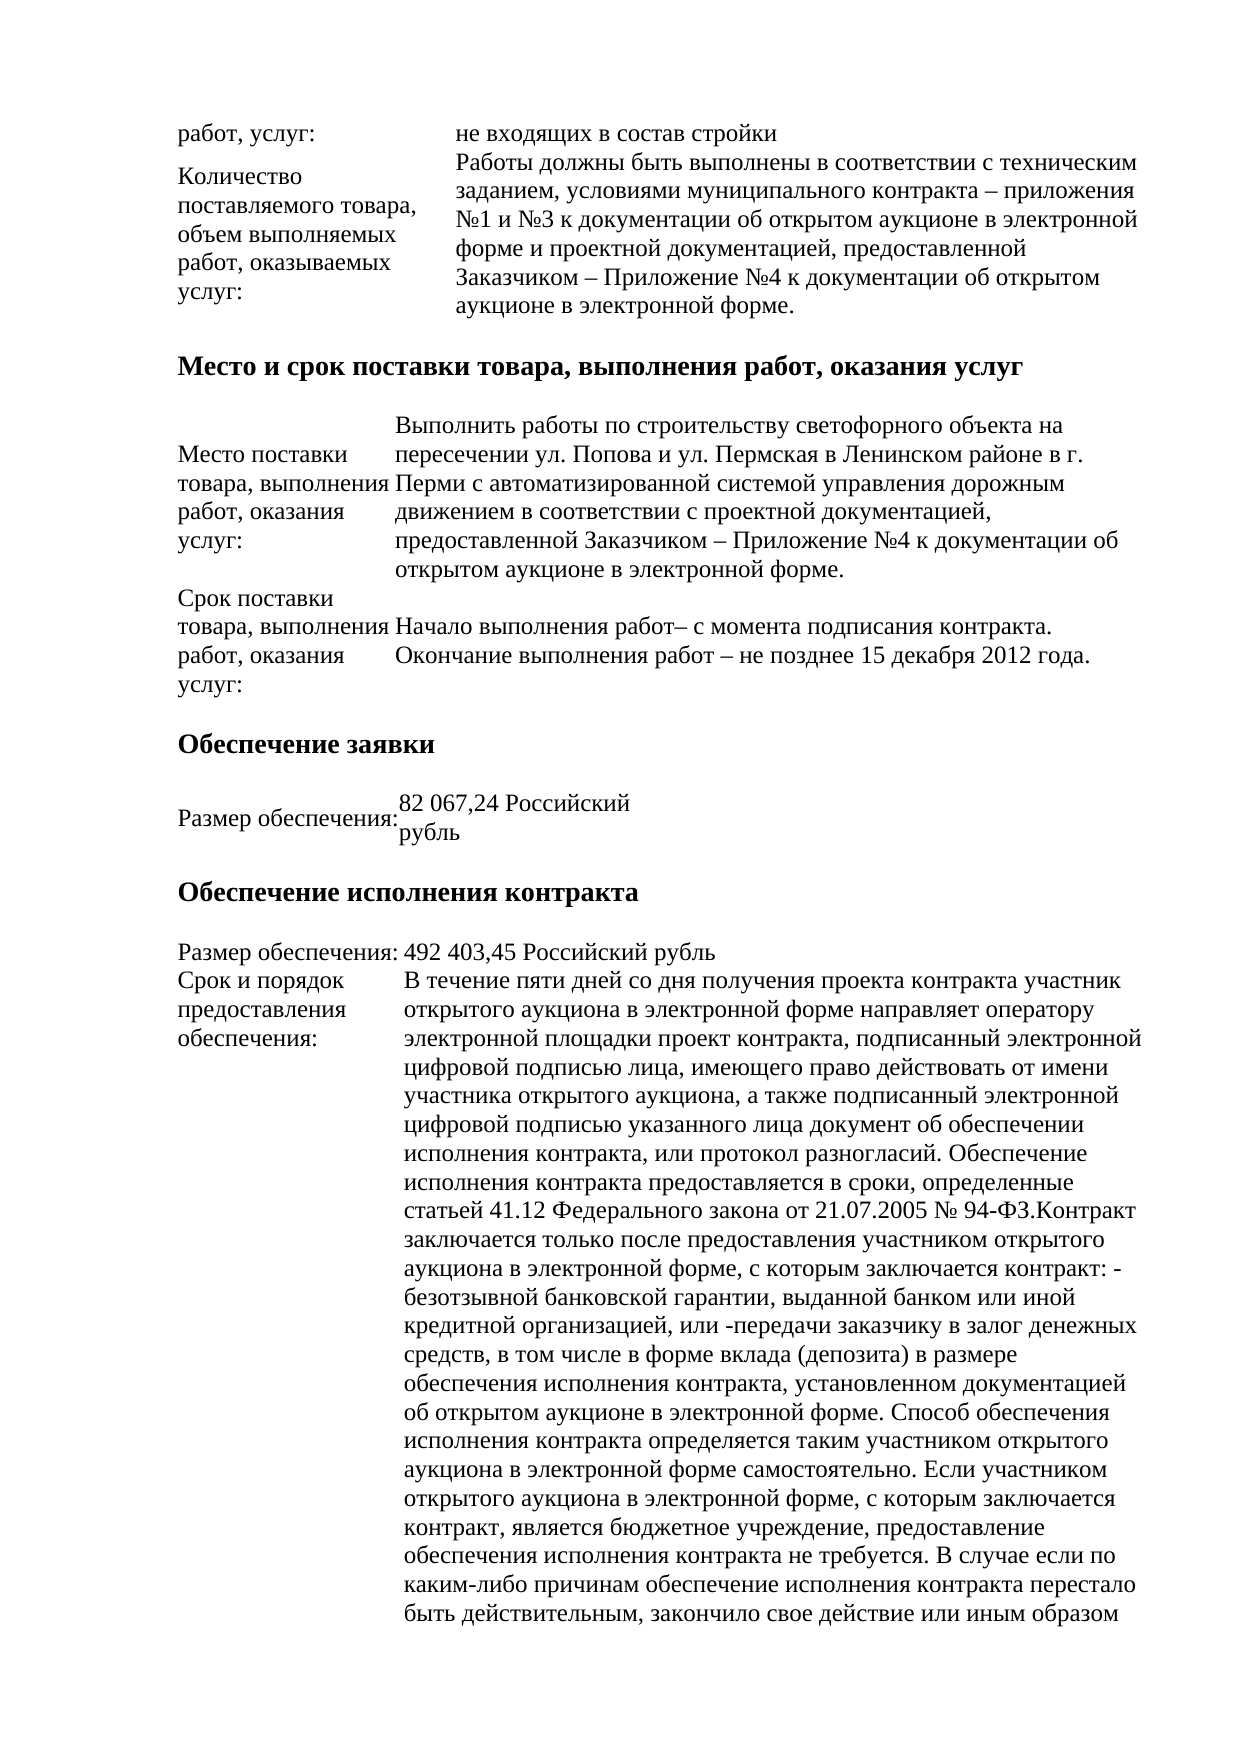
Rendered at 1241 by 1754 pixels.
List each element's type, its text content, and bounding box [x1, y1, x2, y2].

table_header 492 403,45 Российский рубль [404, 937, 1152, 965]
table_cell Начало выполнения работ– с момента подписания контракта. Окончание выполнения работ – не позднее 15 декабря 2012 года. [395, 583, 1152, 698]
table_header Размер обеспечения: [177, 937, 403, 965]
table_header Размер обеспечения: [177, 788, 398, 846]
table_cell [177, 965, 403, 1627]
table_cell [177, 118, 455, 147]
table_header Место поставки товара, выполнения работ, оказания услуг: [177, 410, 395, 583]
text Обеспечение исполнения контракта [177, 875, 1152, 907]
table_header 82 067,24 Российский рубль [399, 788, 698, 846]
table_cell Срок поставки товара, выполнения работ, оказания услуг: [177, 583, 395, 698]
text Место и срок поставки товара, выполнения работ, оказания услуг [177, 348, 1152, 381]
table_cell Работы должны быть выполнены в соответствии с техническим заданием, условиями муниципального контракта – приложения №1 и №3 к документации об открытом аукционе в электронной форме и проектной документацией, предоставленной Заказчиком – Приложение №4 к документации об открытом аукционе в электронной форме. [455, 147, 1152, 319]
table_cell Количество поставляемого товара, объем выполняемых работ, оказываемых услуг: [177, 147, 455, 319]
table_header Выполнить работы по строительству светофорного объекта на пересечении ул. Попова и ул. Пермская в Ленинском районе в г. Перми с автоматизированной системой управления дорожным движением в соответствии с проектной документацией, предоставленной Заказчиком – Приложение №4 к документации об открытом аукционе в электронной форме. [395, 410, 1152, 583]
text Обеспечение заявки [177, 727, 1152, 759]
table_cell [404, 965, 1152, 1627]
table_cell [455, 118, 1152, 147]
